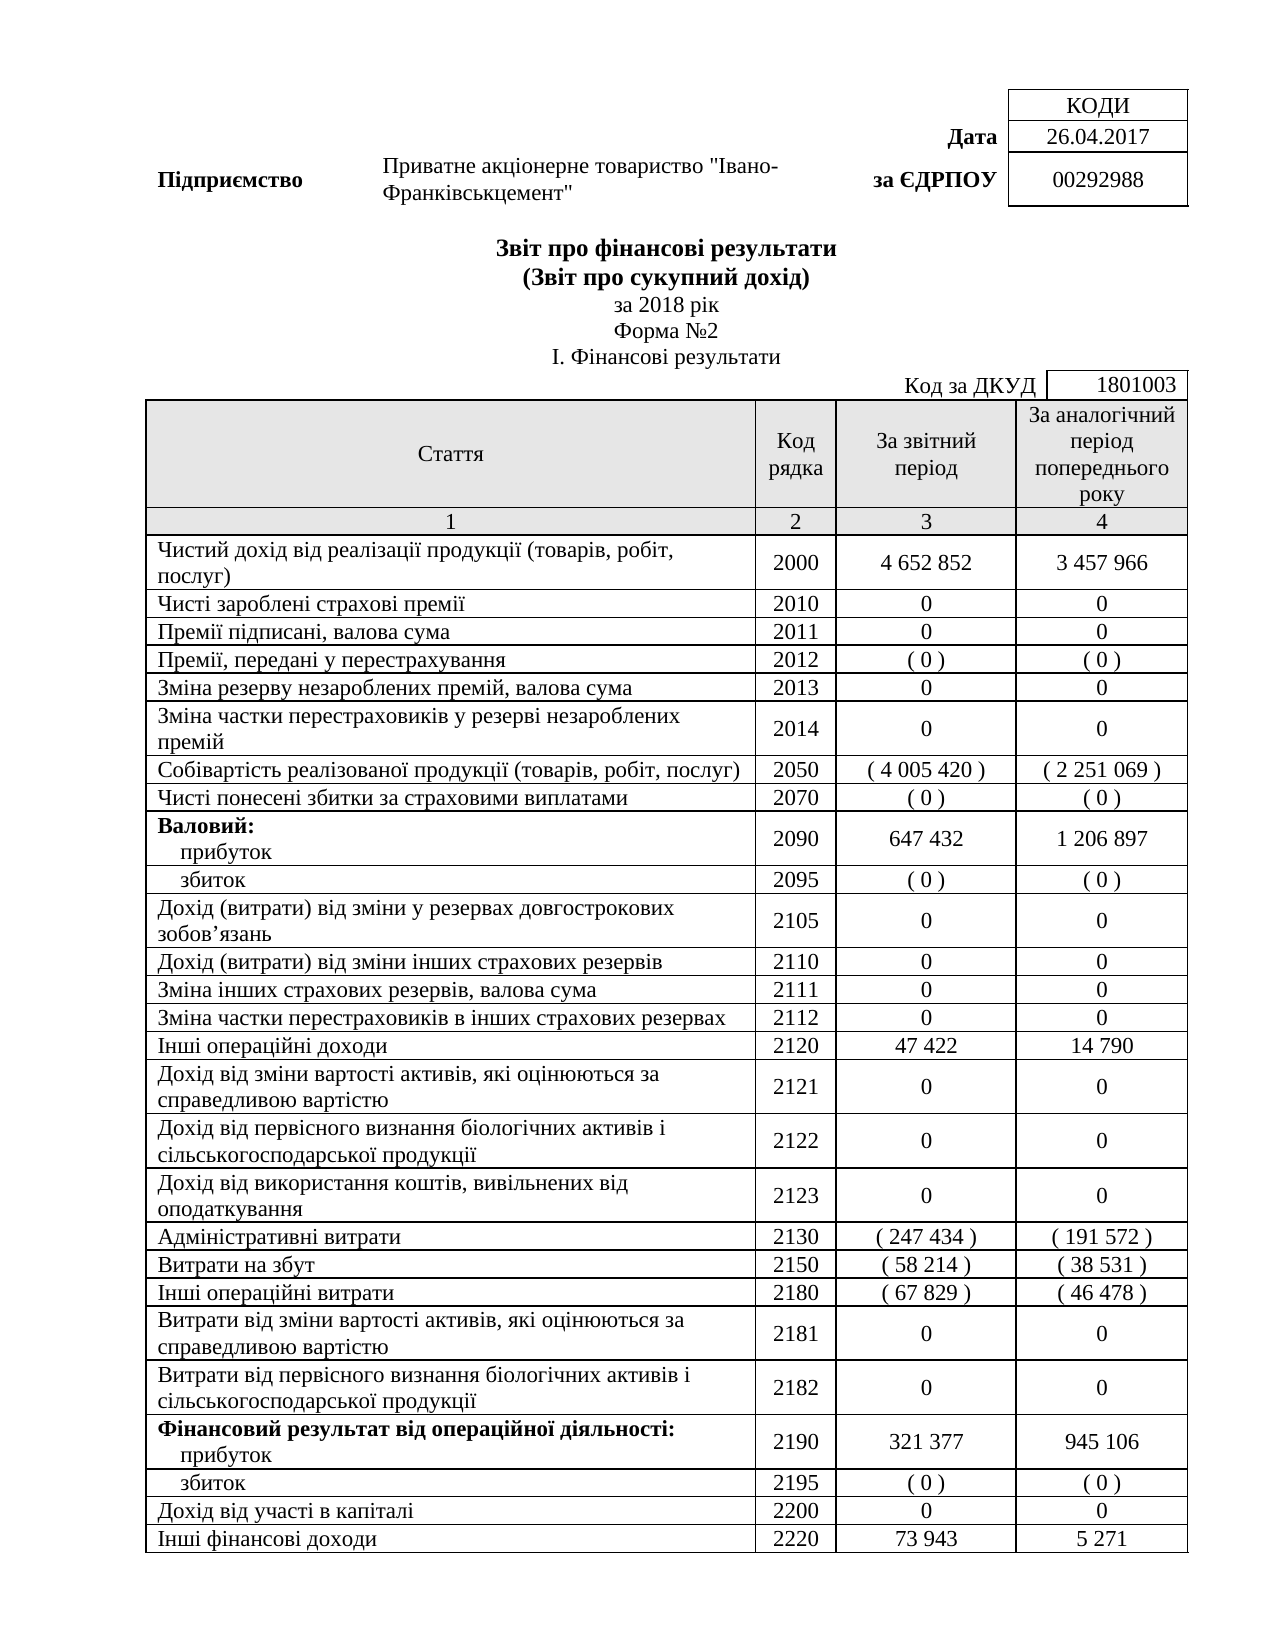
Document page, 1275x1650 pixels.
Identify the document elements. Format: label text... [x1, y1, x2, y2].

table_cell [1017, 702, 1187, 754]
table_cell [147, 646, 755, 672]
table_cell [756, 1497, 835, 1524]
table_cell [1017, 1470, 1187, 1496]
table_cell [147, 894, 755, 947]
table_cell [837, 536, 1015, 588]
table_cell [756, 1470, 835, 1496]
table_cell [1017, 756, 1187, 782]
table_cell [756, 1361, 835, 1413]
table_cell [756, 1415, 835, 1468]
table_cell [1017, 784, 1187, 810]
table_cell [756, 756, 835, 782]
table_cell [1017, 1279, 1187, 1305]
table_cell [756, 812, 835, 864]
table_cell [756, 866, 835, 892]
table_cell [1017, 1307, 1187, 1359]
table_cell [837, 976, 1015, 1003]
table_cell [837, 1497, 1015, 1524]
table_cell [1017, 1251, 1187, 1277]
text І. Фінансові результати [146, 343, 1186, 370]
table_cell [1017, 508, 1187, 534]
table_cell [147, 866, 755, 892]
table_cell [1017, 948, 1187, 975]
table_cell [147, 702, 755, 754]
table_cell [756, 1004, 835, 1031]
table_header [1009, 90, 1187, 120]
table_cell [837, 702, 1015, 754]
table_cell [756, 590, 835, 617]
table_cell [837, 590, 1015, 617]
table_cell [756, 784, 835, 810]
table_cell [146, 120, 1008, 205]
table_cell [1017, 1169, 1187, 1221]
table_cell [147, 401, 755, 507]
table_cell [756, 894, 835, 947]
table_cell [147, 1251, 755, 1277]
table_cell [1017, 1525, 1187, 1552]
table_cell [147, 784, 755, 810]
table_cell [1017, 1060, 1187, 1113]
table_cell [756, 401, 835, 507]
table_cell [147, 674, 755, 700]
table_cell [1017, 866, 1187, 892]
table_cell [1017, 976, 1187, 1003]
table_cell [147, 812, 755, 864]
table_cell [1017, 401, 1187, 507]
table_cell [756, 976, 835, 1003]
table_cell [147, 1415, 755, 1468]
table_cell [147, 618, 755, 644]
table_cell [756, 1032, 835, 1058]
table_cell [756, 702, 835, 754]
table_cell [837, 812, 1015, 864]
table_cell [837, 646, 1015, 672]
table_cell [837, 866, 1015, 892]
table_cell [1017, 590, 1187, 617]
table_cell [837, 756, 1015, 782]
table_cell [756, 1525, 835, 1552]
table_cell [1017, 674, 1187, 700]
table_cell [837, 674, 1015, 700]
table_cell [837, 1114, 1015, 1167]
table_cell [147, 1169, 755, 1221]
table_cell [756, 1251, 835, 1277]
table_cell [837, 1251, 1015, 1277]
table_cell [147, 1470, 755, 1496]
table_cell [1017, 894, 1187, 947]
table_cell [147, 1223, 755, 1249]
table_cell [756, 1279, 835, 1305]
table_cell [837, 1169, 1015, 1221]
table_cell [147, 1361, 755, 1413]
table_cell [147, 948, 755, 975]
text (Звіт про сукупний дохід) [146, 262, 1186, 291]
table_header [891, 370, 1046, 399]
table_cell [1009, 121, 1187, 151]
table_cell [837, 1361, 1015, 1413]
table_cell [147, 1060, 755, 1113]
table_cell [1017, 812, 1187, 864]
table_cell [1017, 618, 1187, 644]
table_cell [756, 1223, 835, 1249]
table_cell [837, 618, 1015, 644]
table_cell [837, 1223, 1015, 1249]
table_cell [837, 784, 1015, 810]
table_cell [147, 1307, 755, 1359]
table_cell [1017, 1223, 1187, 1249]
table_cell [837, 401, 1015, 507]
text Звіт про фінансові результати [146, 233, 1186, 262]
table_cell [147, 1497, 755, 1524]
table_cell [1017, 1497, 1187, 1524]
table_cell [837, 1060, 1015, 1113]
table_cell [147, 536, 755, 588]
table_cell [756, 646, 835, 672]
text за 2018 рік [146, 291, 1186, 317]
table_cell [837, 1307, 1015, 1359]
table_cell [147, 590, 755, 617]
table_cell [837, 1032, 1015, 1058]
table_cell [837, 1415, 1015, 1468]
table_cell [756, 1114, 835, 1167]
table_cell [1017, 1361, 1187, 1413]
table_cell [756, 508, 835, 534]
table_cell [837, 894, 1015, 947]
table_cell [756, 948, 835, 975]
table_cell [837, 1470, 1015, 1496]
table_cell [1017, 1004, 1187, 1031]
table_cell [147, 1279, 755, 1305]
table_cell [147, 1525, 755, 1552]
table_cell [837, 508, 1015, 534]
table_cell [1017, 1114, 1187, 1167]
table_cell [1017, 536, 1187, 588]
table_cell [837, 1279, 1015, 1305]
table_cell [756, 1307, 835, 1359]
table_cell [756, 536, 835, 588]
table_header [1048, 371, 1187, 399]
text Форма №2 [146, 317, 1186, 343]
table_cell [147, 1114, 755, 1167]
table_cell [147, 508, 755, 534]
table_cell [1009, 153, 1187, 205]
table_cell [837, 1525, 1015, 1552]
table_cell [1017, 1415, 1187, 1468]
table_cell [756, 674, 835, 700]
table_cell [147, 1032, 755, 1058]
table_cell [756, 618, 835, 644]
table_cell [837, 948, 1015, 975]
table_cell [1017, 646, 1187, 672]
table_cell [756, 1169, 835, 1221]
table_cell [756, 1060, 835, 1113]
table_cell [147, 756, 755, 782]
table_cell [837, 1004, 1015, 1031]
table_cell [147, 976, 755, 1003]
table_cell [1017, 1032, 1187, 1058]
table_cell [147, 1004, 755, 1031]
